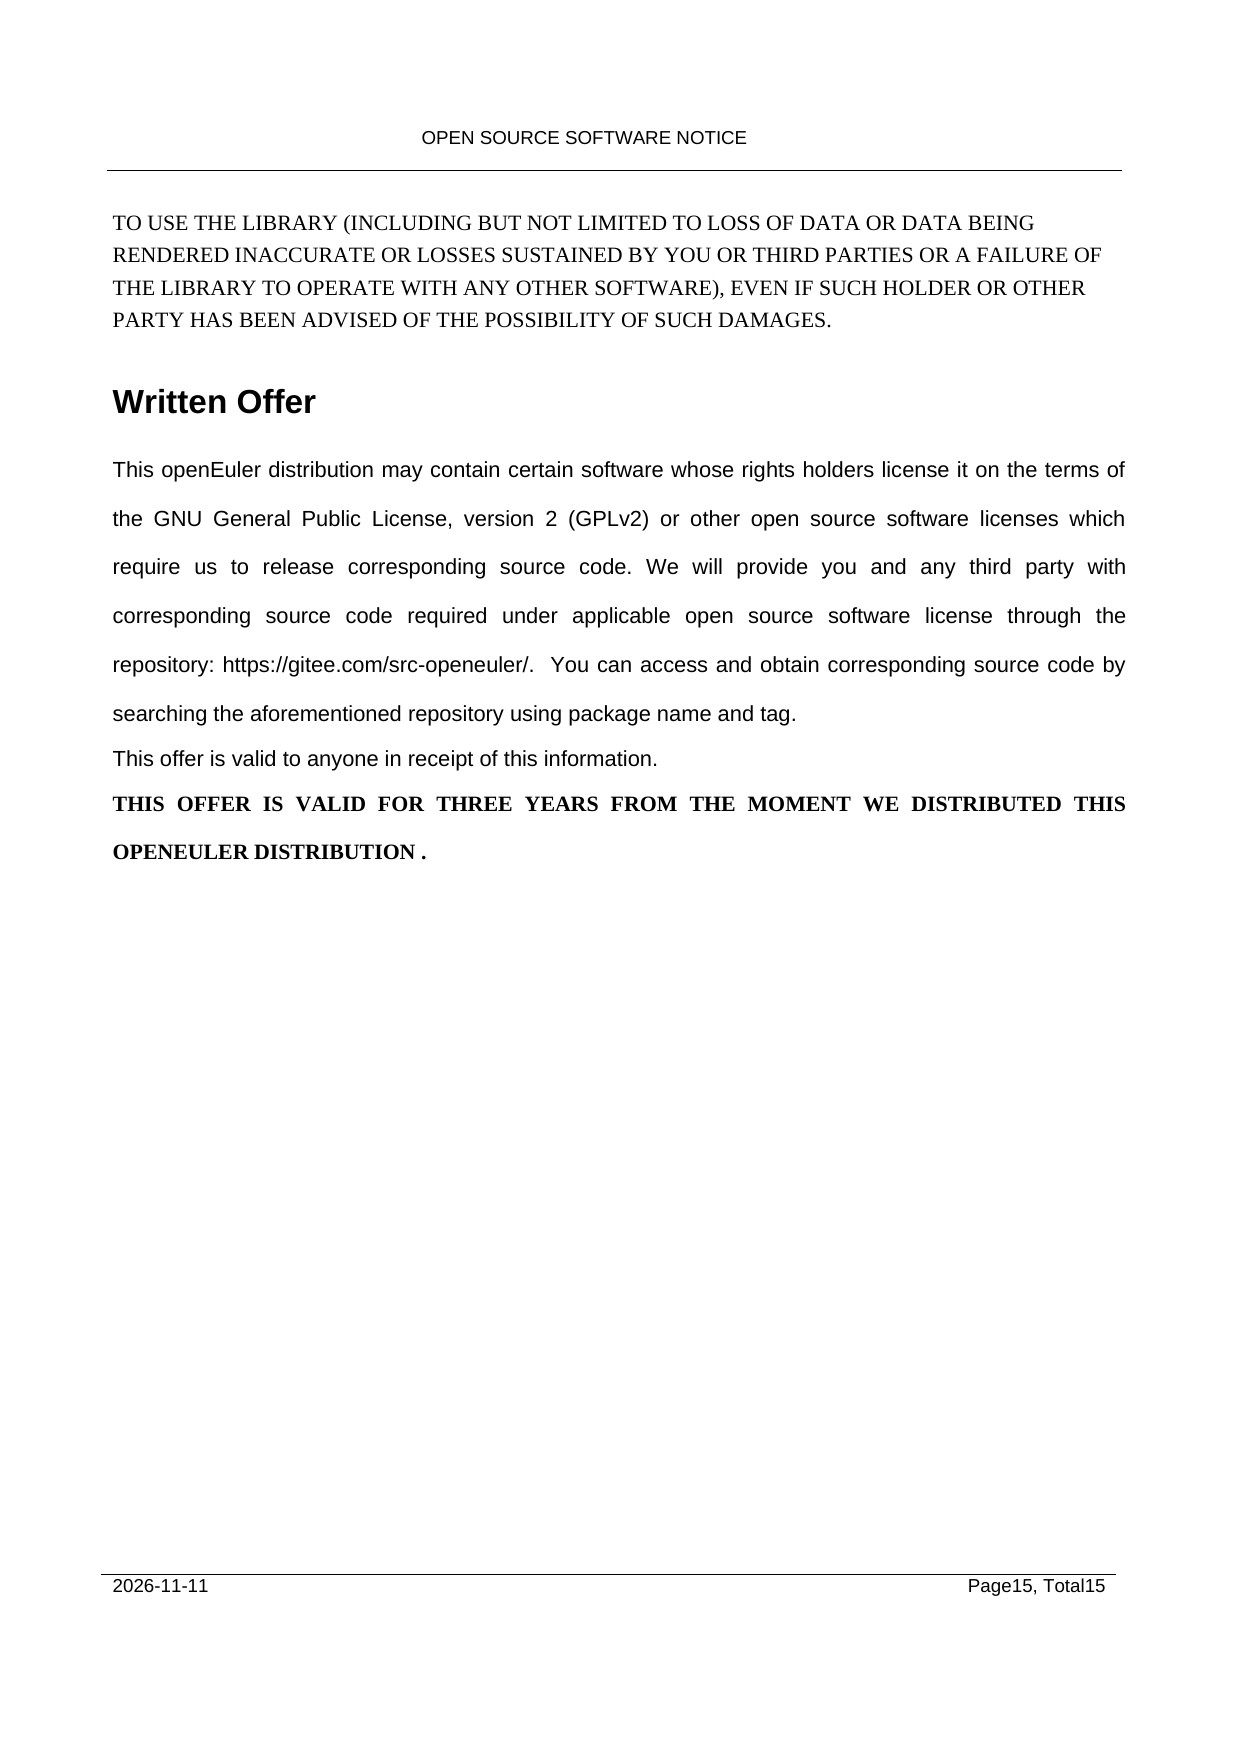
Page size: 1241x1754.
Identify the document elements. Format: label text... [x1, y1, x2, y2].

text Written Offer [112, 369, 1128, 434]
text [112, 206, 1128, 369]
text THIS OFFER IS VALID FOR THREE YEARS FROM THE MOMENT WE DISTRIBUTED THIS OPENEULER DISTRIBUTION . [112, 787, 1128, 868]
text This offer is valid to anyone in receipt of this information. [112, 742, 1128, 774]
text This openEuler distribution may contain certain software whose rights holders license it on the terms of the GNU General Public License, version 2 (GPLv2) or other open source software licenses which require us to release corresponding source code. We will provide you and any third party with corresponding source code required under applicable open source software license through the repository: https://gitee.com/src-openeuler/. You can access and obtain corresponding source code by searching the aforementioned repository using package name and tag. [112, 453, 1128, 729]
